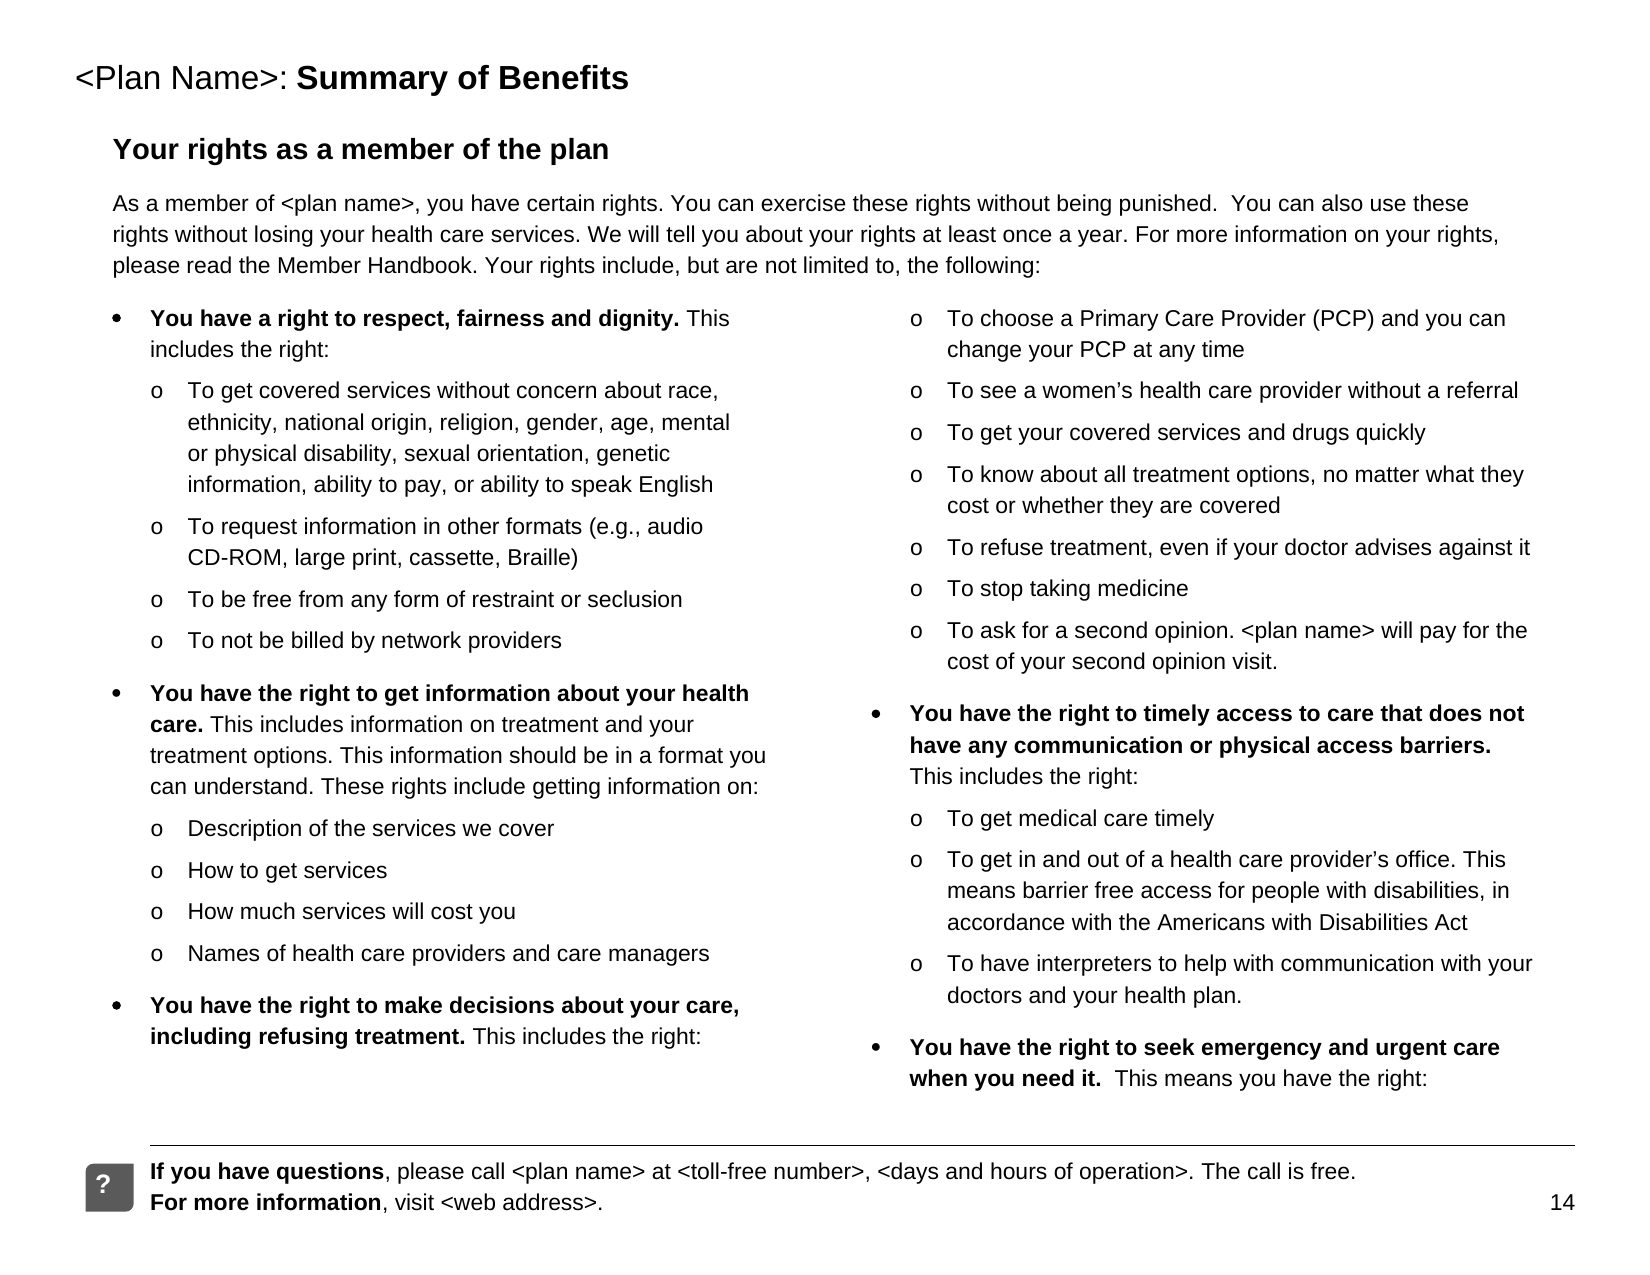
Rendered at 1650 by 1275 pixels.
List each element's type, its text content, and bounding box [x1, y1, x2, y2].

text Your rights as a member of the plan [112, 132, 1350, 166]
list To choose a Primary Care Provider (PCP) and you can change your PCP at any time [909, 301, 1537, 363]
list Description of the services we cover [150, 811, 778, 843]
list How to get services [150, 853, 778, 884]
list To get medical care timely [909, 801, 1537, 832]
list Names of health care providers and care managers [150, 936, 778, 968]
list You have the right to get information about your health care. This includes information on treatment and your treatment options. This information should be in a format you can understand. These rights include getting information on: [112, 676, 778, 801]
list You have the right to seek emergency and urgent care when you need it. This means you have the right: [872, 1030, 1537, 1093]
list To not be billed by network providers [150, 624, 750, 655]
list To know about all treatment options, no matter what they cost or whether they are covered [909, 457, 1537, 520]
list You have a right to respect, fairness and dignity. This includes the right: [112, 301, 778, 363]
list To request information in other formats (e.g., audio CD‑ROM, large print, cassette, Braille) [150, 509, 750, 572]
list To see a women’s health care provider without a referral [909, 374, 1537, 405]
list To be free from any form of restraint or seclusion [150, 582, 750, 613]
text As a member of <plan name>, you have certain rights. You can exercise these rights without being punished. You can also use these rights without losing your health care services. We will tell you about your rights at least once a year. For more information on your rights, please read the Member Handbook. Your rights include, but are not limited to, the following: [112, 186, 1500, 280]
list To get covered services without concern about race, ethnicity, national origin, religion, gender, age, mental or physical disability, sexual orientation, genetic information, ability to pay, or ability to speak English [150, 374, 750, 499]
list To have interpreters to help with communication with your doctors and your health plan. [909, 947, 1537, 1009]
list To get your covered services and drugs quickly [909, 416, 1537, 447]
list You have the right to make decisions about your care, including refusing treatment. This includes the right: [112, 988, 778, 1051]
list To get in and out of a health care provider’s office. This means barrier free access for people with disabilities, in accordance with the Americans with Disabilities Act [909, 843, 1537, 936]
list To stop taking medicine [909, 572, 1537, 603]
list To ask for a second opinion. <plan name> will pay for the cost of your second opinion visit. [909, 613, 1537, 676]
list How much services will cost you [150, 895, 778, 926]
list You have the right to timely access to care that does not have any communication or physical access barriers. This includes the right: [872, 697, 1537, 791]
list To refuse treatment, even if your doctor advises against it [909, 530, 1537, 561]
